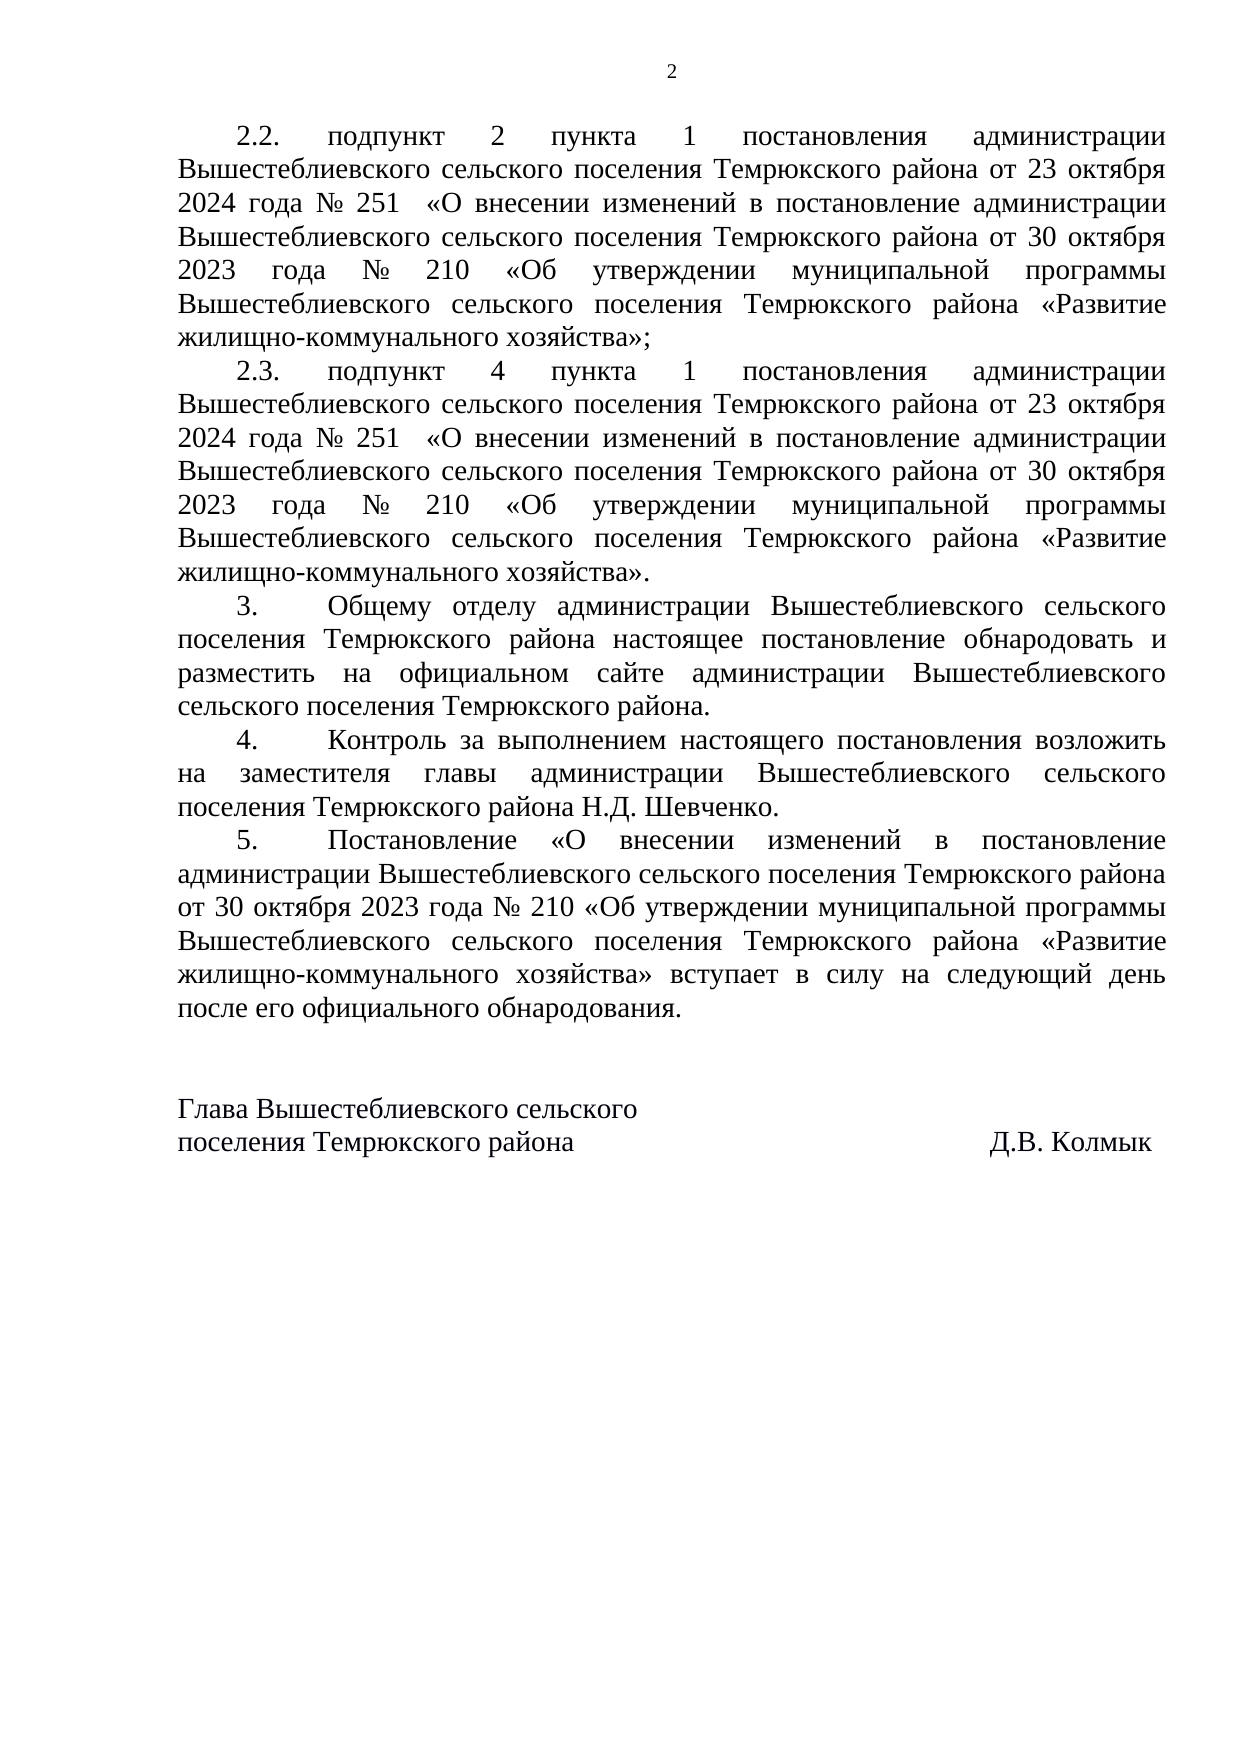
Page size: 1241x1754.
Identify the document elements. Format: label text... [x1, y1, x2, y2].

text поселения Темрюкского района Д.В. Колмык [177, 1124, 1167, 1158]
text 2.2. подпункт 2 пункта 1 постановления администрации Вышестеблиевского сельского поселения Темрюкского района от 23 октября 2024 года № 251 «О внесении изменений в постановление администрации Вышестеблиевского сельского поселения Темрюкского района от 30 октября 2023 года № 210 «Об утверждении муниципальной программы Вышестеблиевского сельского поселения Темрюкского района «Развитие жилищно-коммунального хозяйства»; [177, 118, 1167, 353]
text 2.3. подпункт 4 пункта 1 постановления администрации Вышестеблиевского сельского поселения Темрюкского района от 23 октября 2024 года № 251 «О внесении изменений в постановление администрации Вышестеблиевского сельского поселения Темрюкского района от 30 октября 2023 года № 210 «Об утверждении муниципальной программы Вышестеблиевского сельского поселения Темрюкского района «Развитие жилищно-коммунального хозяйства». [177, 353, 1167, 588]
text 3. Общему отделу администрации Вышестеблиевского сельского поселения Темрюкского района настоящее постановление обнародовать и разместить на официальном сайте администрации Вышестеблиевского сельского поселения Темрюкского района. [177, 588, 1167, 722]
text Глава Вышестеблиевского сельского [177, 1091, 1167, 1124]
text 5. Постановление «О внесении изменений в постановление администрации Вышестеблиевского сельского поселения Темрюкского района от 30 октября 2023 года № 210 «Об утверждении муниципальной программы Вышестеблиевского сельского поселения Темрюкского района «Развитие жилищно-коммунального хозяйства» вступает в силу на следующий день после его официального обнародования. [177, 822, 1167, 1024]
text 4. Контроль за выполнением настоящего постановления возложить на заместителя главы администрации Вышестеблиевского сельского поселения Темрюкского района Н.Д. Шевченко. [177, 722, 1167, 822]
